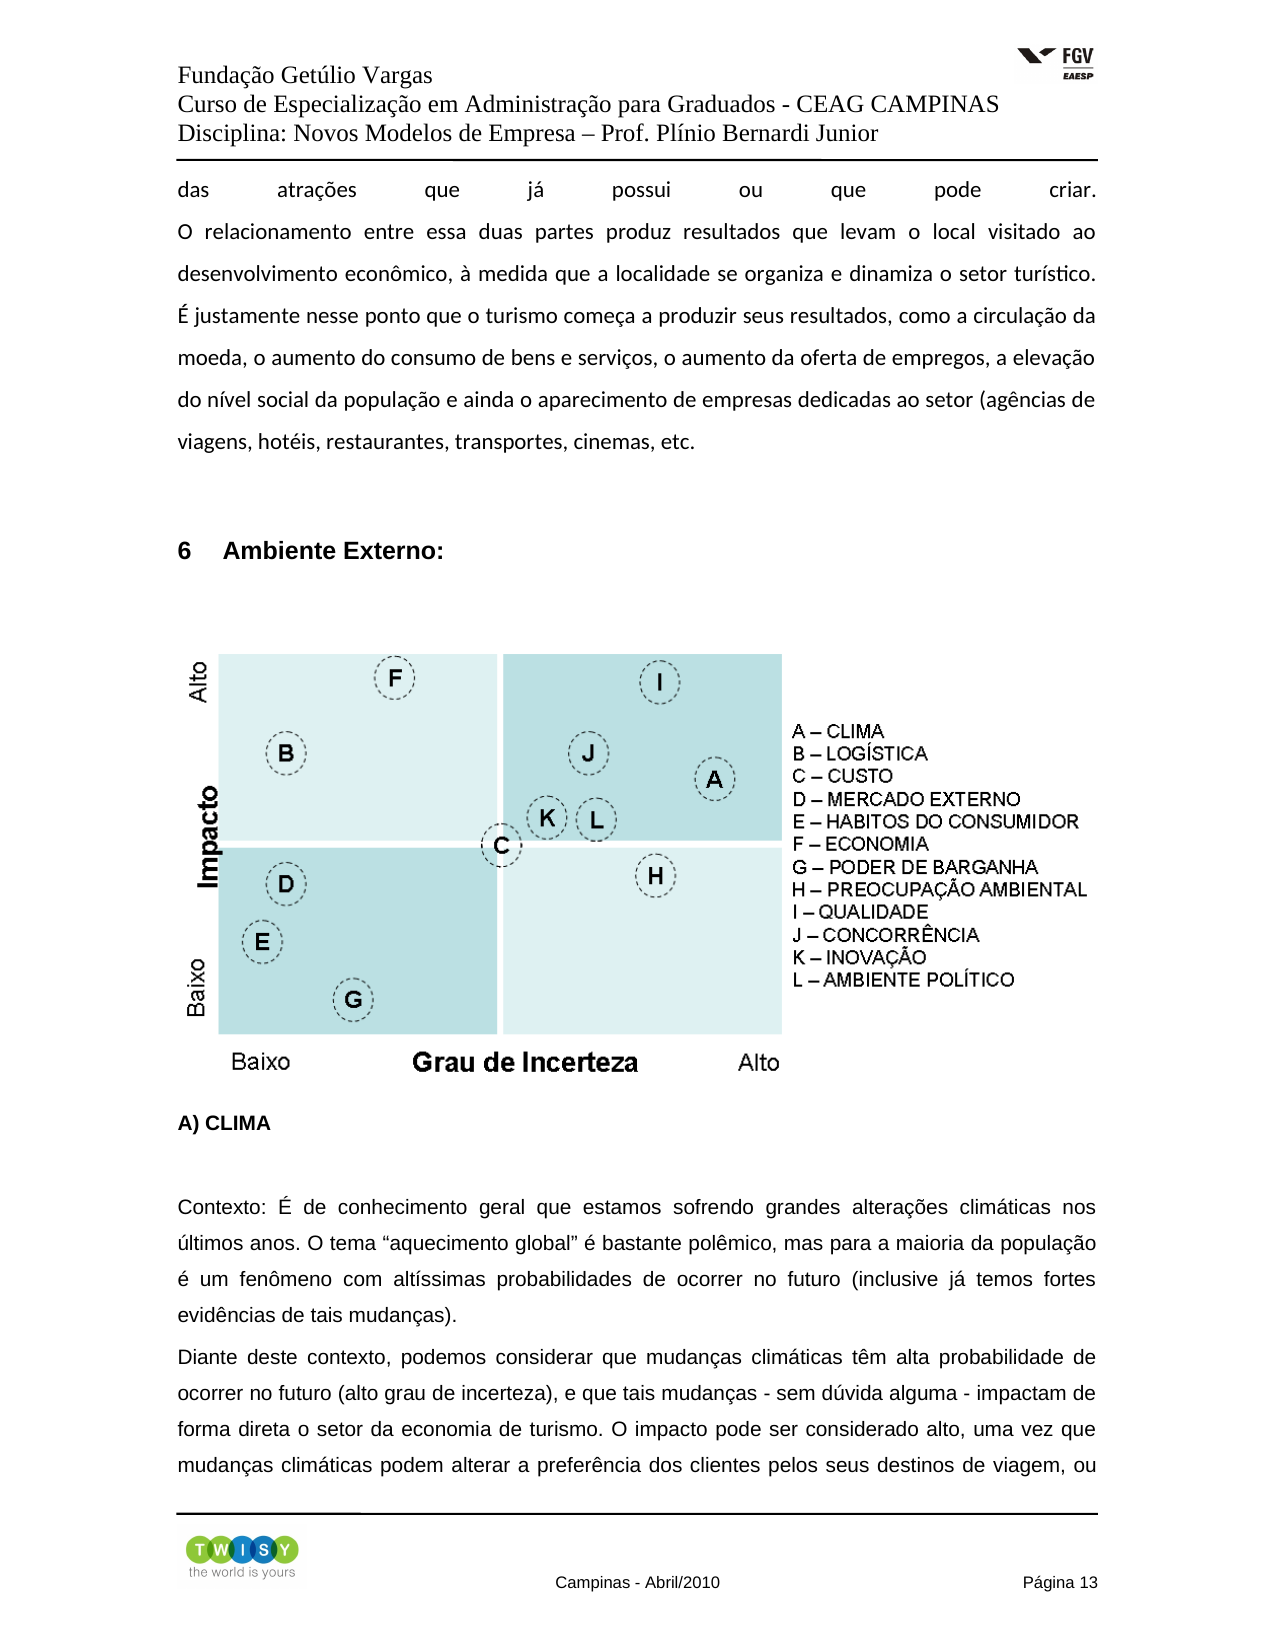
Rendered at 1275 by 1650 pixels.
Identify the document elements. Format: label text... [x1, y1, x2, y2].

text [177, 1345, 1098, 1477]
text Contexto: É de conhecimento geral que estamos sofrendo grandes alterações climáticas nos últimos anos. O tema “aquecimento global” é bastante polêmico, mas para a maioria da população é um fenômeno com altíssimas probabilidades de ocorrer no futuro (inclusive já temos fortes evidências de tais mudanças). [177, 1195, 1098, 1327]
picture [177, 651, 1096, 1083]
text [177, 175, 1098, 455]
picture [177, 1524, 308, 1589]
text A) CLIMA [177, 1111, 1098, 1135]
subtitle Ambiente Externo: [177, 536, 1098, 565]
